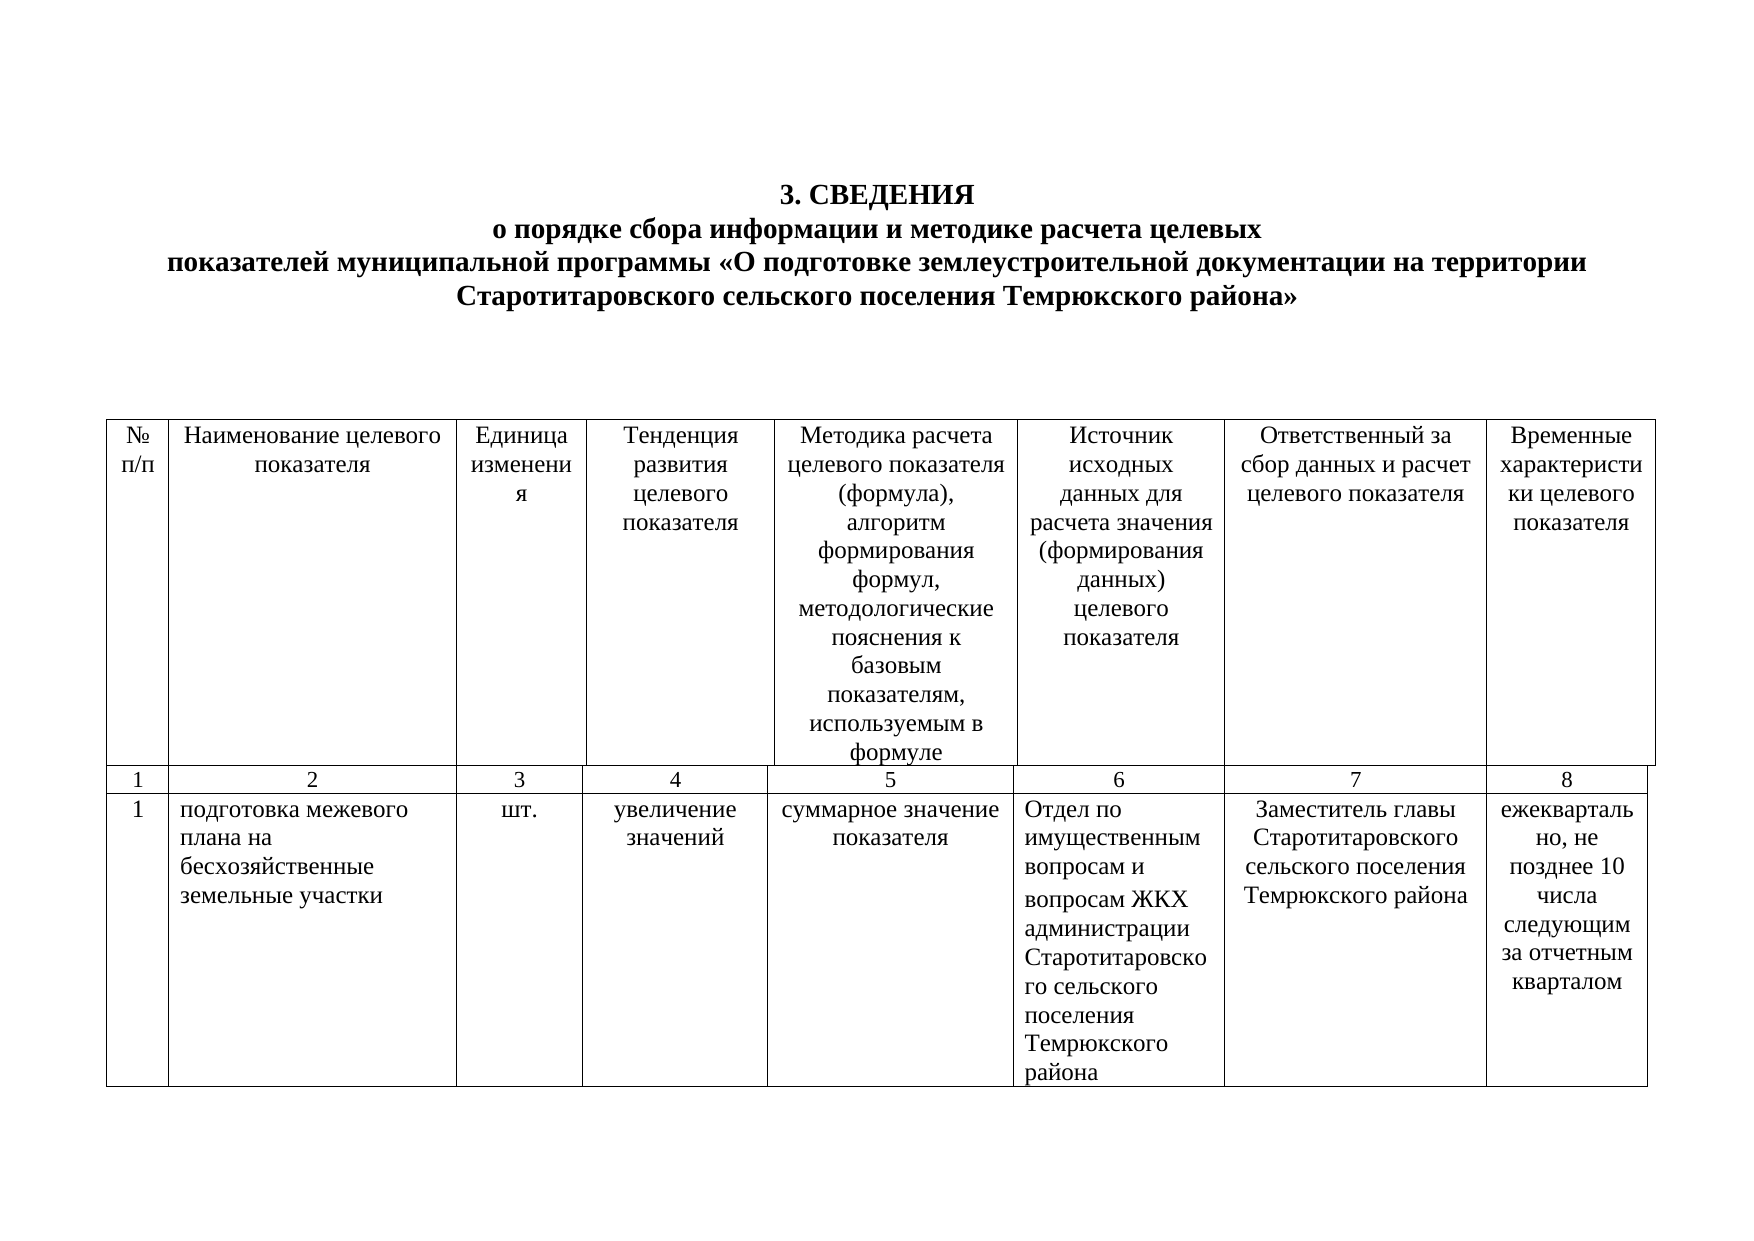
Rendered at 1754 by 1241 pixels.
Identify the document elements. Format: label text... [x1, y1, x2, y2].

table_cell 6 [1014, 766, 1224, 793]
table_cell суммарное значение показателя [768, 794, 1013, 1086]
table_header Источник исходных данных для расчета значения (формирования данных) целевого показателя [1018, 420, 1224, 765]
table_cell увеличение значений [583, 794, 767, 1086]
table_cell ежеквартально, не позднее 10 числа следующим за отчетным кварталом [1487, 794, 1647, 1086]
table_cell Отдел по имущественным вопросам и вопросам ЖКХ администрации Старотитаровского сельского поселения Темрюкского района [1014, 794, 1224, 1086]
table_cell 5 [768, 766, 1013, 793]
table_cell 2 [169, 766, 456, 793]
text 3. СВЕДЕНИЯ [118, 177, 1636, 211]
table_cell шт. [457, 794, 582, 1086]
text о порядке сбора информации и методике расчета целевых [118, 211, 1636, 244]
table_cell 4 [583, 766, 767, 793]
table_header Тенденция развития целевого показателя [587, 420, 774, 765]
table_header Единица изменения [457, 420, 586, 765]
table_cell 3 [457, 766, 582, 793]
table_header Наименование целевого показателя [169, 420, 456, 765]
table_cell 1 [107, 766, 168, 793]
table_cell Заместитель главы Старотитаровского сельского поселения Темрюкского района [1225, 794, 1486, 1086]
table_header Временные характеристики целевого показателя [1487, 420, 1655, 765]
text показателей муниципальной программы «О подготовке землеустроительной документации на территории Старотитаровского сельского поселения Темрюкского района» [118, 244, 1636, 311]
table_header Ответственный за сбор данных и расчет целевого показателя [1225, 420, 1486, 765]
table_header № п/п [107, 420, 168, 765]
table_cell 1 [107, 794, 168, 1086]
table_cell подготовка межевого плана на бесхозяйственные земельные участки [169, 794, 456, 1086]
table_cell 7 [1225, 766, 1486, 793]
table_header Методика расчета целевого показателя (формула), алгоритм формирования формул, методологические пояснения к базовым показателям, используемым в формуле [775, 420, 1017, 765]
table_cell 8 [1487, 766, 1647, 793]
